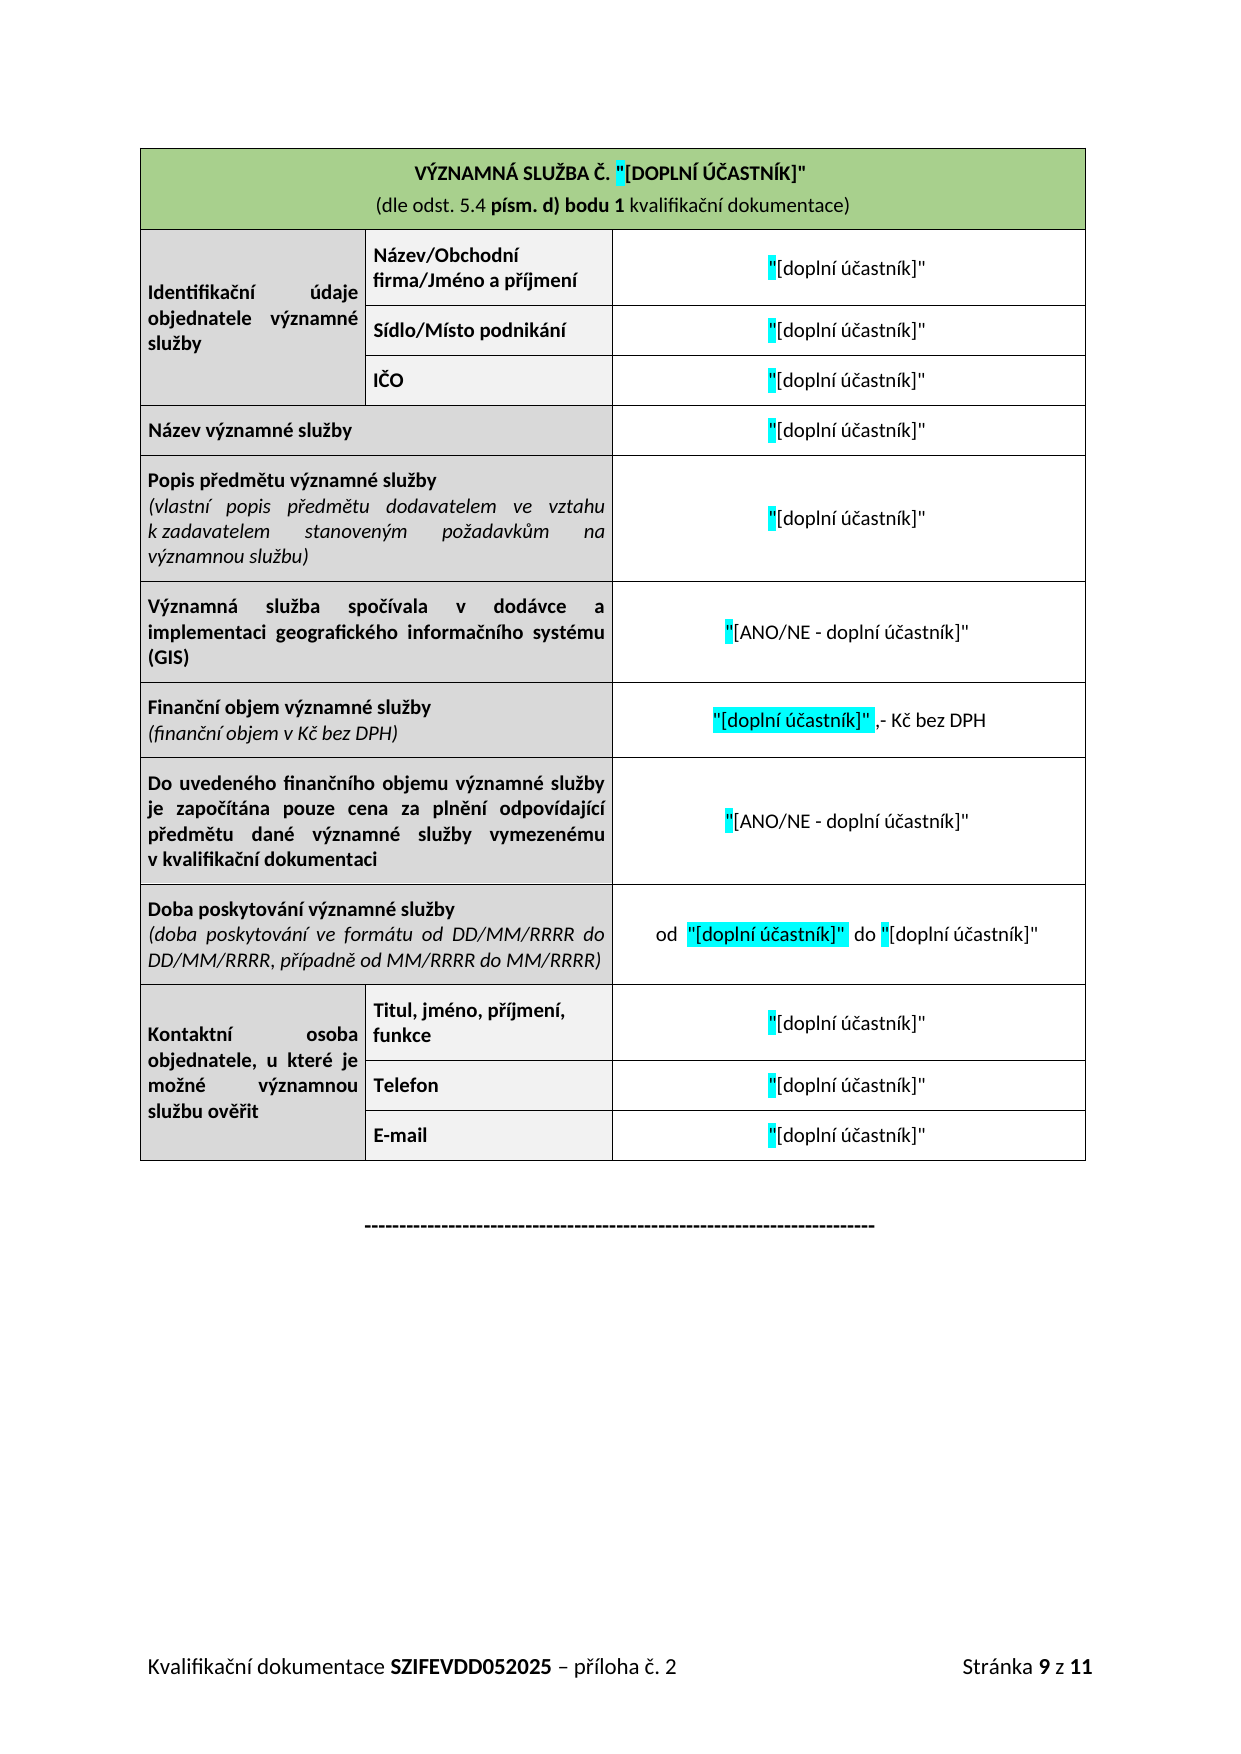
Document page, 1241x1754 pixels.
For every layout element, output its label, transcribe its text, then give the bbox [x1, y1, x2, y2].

table_cell [613, 758, 1085, 883]
table_cell [613, 406, 1085, 455]
table_cell Významná služba spočívala v dodávce a implementaci geografického informačního systému (GIS) [141, 582, 612, 682]
table_cell [613, 456, 1085, 581]
table_cell od do [613, 885, 1085, 984]
table_cell [613, 356, 1085, 405]
table_cell [613, 230, 1085, 305]
table_cell Název významné služby [141, 406, 612, 455]
table_cell ,- Kč bez DPH [613, 683, 1085, 757]
table_cell IČO [366, 356, 612, 405]
table_cell [613, 985, 1085, 1060]
table_cell [613, 1111, 1085, 1160]
text ------------------------------------------------------------------------- [148, 1211, 1093, 1239]
table_cell [613, 582, 1085, 682]
table_cell Sídlo/Místo podnikání [366, 306, 612, 355]
table_cell Identifikační údaje objednatele významné služby [141, 230, 365, 405]
table_cell [613, 306, 1085, 355]
table_cell Telefon [366, 1061, 612, 1110]
table_header Významná Služba č. (dle odst. 5.4 písm. d) bodu 1 kvalifikační dokumentace) [141, 149, 1085, 229]
table_cell Titul, jméno, příjmení, funkce [366, 985, 612, 1060]
table_cell E-mail [366, 1111, 612, 1160]
table_cell Finanční objem významné služby (finanční objem v Kč bez DPH) [141, 683, 612, 757]
table_cell Popis předmětu významné služby (vlastní popis předmětu dodavatelem ve vztahu k zadavatelem stanoveným požadavkům na významnou službu) [141, 456, 612, 581]
table_cell Doba poskytování významné služby (doba poskytování ve formátu od DD/MM/RRRR do DD/MM/RRRR, případně od MM/RRRR do MM/RRRR) [141, 885, 612, 984]
table_cell Název/Obchodní firma/Jméno a příjmení [366, 230, 612, 305]
table_cell [613, 1061, 1085, 1110]
table_cell Kontaktní osoba objednatele, u které je možné významnou službu ověřit [141, 985, 365, 1160]
table_cell Do uvedeného finančního objemu významné služby je započítána pouze cena za plnění odpovídající předmětu dané významné služby vymezenému v kvalifikační dokumentaci [141, 758, 612, 883]
